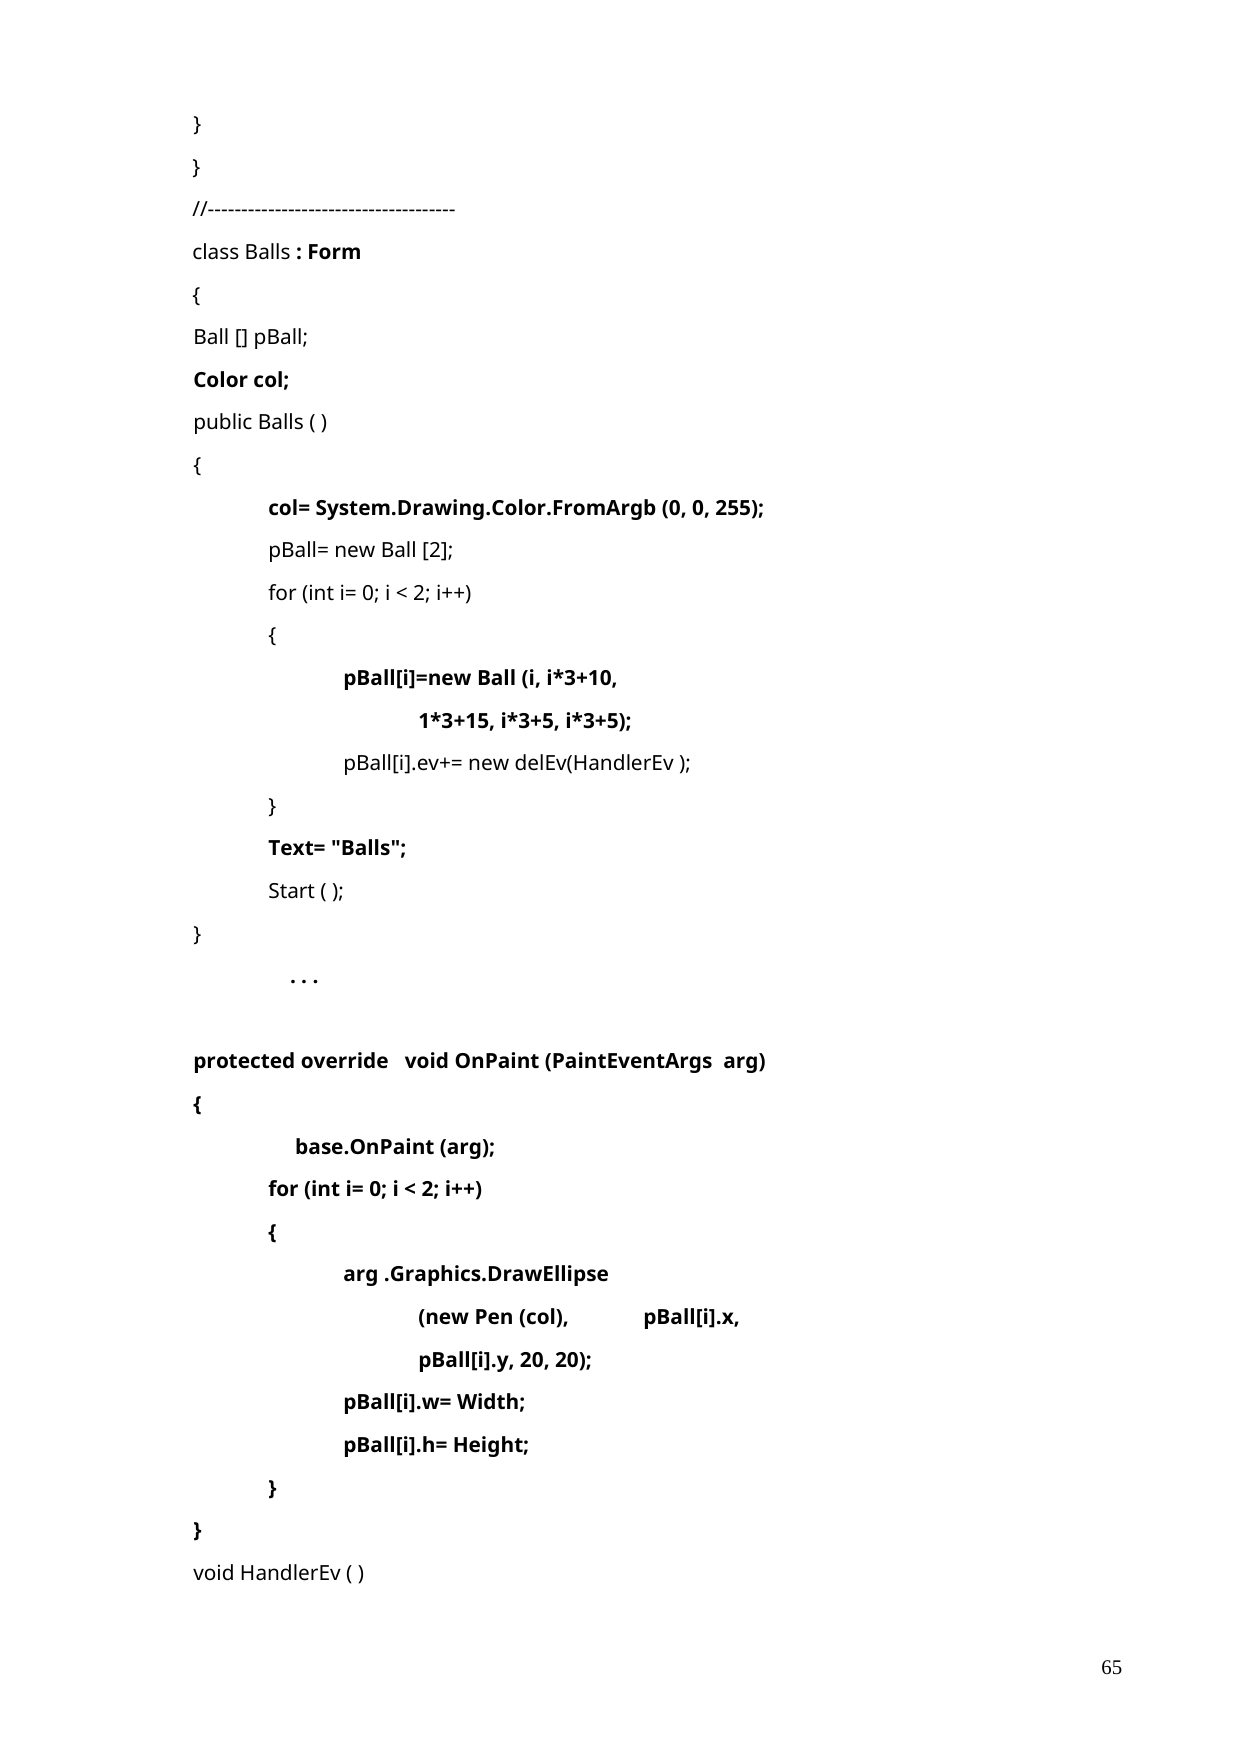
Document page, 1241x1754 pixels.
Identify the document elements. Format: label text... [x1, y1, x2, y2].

text Color col; [118, 365, 1122, 393]
text { [118, 1217, 1122, 1245]
text } [118, 791, 1122, 819]
text protected override void OnPaint (PaintEventArgs arg) [118, 1047, 1122, 1075]
text class Balls : Form [118, 237, 1122, 266]
text } [118, 152, 1122, 180]
text { [118, 1089, 1122, 1118]
text public Balls ( ) [118, 407, 1122, 436]
text void HandlerEv ( ) [118, 1558, 1122, 1586]
text //------------------------------------- [118, 194, 1122, 223]
text 1*3+15, i*3+5, i*3+5); [118, 706, 1122, 734]
text arg .Graphics.DrawEllipse [118, 1259, 1122, 1288]
text col= System.Drawing.Color.FromArgb (0, 0, 255); [118, 493, 1122, 521]
text (new Pen (col), pBall[i].x, [118, 1302, 1122, 1331]
text for (int i= 0; i < 2; i++) [118, 1174, 1122, 1203]
text . . . [118, 961, 1122, 990]
text pBall[i].ev+= new delEv(HandlerEv ); [118, 748, 1122, 777]
text pBall[i]=new Ball (i, i*3+10, [118, 663, 1122, 692]
text pBall[i].y, 20, 20); [118, 1345, 1122, 1373]
text pBall= new Ball [2]; [118, 535, 1122, 564]
text { [118, 280, 1122, 308]
text { [118, 450, 1122, 478]
text Ball [] pBall; [118, 322, 1122, 351]
text pBall[i].w= Width; [118, 1387, 1122, 1416]
text } [118, 1473, 1122, 1501]
text Start ( ); [118, 876, 1122, 904]
text base.OnPaint (arg); [118, 1132, 1122, 1160]
text } [118, 109, 1122, 138]
text } [118, 1515, 1122, 1544]
text for (int i= 0; i < 2; i++) [118, 578, 1122, 606]
text Text= "Balls"; [118, 833, 1122, 862]
text { [118, 621, 1122, 649]
text } [118, 919, 1122, 947]
text pBall[i].h= Height; [118, 1430, 1122, 1458]
